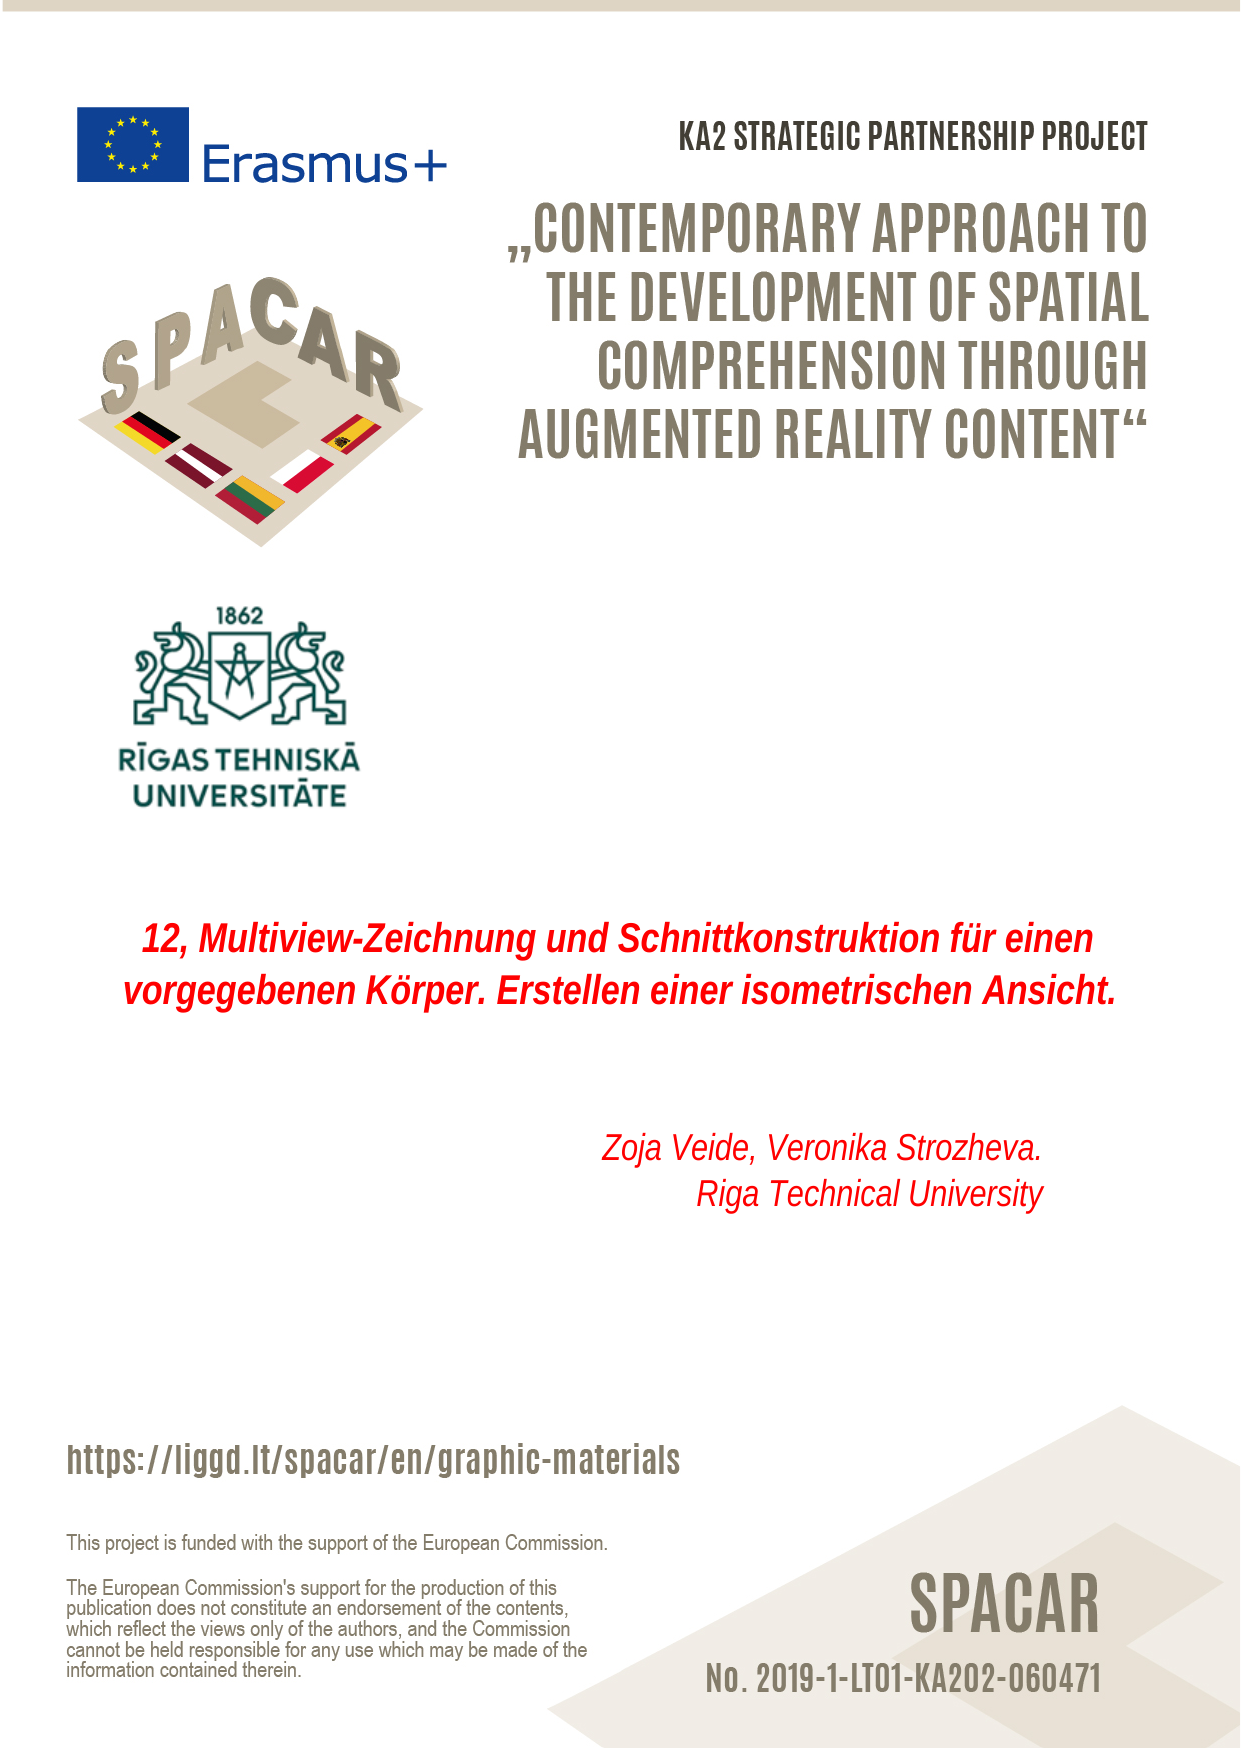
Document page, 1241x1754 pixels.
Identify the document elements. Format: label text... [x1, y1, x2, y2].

text 12, Multiview-Zeichnung und Schnittkonstruktion für einen vorgegebenen Körper. Erstellen einer isometrischen Ansicht. [89, 913, 1152, 1043]
text Zoja Veide, Veronika Strozheva. Riga Technical University [89, 1125, 1047, 1214]
picture [2, 0, 1241, 1748]
